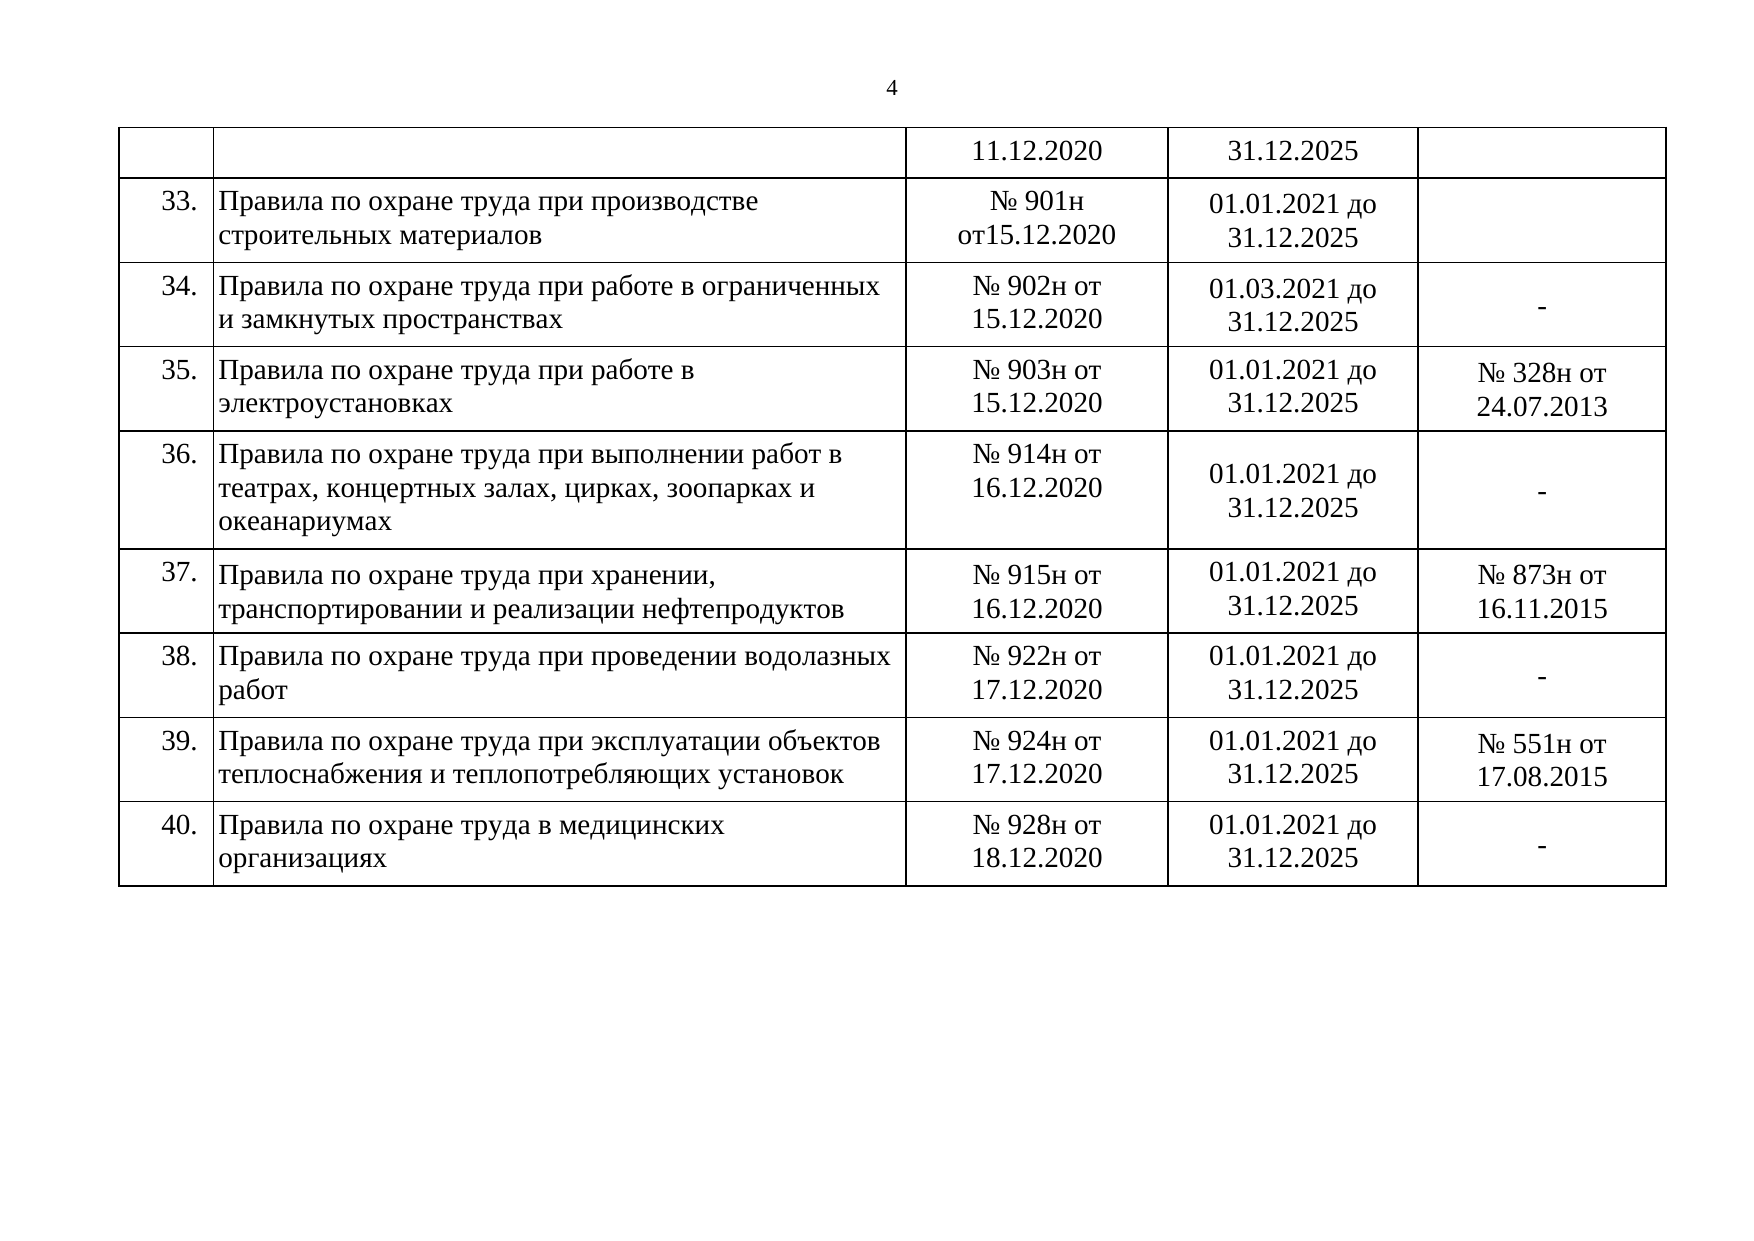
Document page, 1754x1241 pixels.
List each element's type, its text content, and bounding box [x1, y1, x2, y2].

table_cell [907, 128, 1167, 177]
table_cell 01.01.2021 до 31.12.2025 [1169, 550, 1417, 632]
table_cell Правила по охране труда при проведении водолазных работ [214, 634, 905, 716]
table_cell - [1419, 263, 1665, 346]
table_cell № 928н от 18.12.2020 [907, 802, 1167, 885]
table_cell [120, 432, 213, 548]
table_cell Правила по охране труда при работе в ограниченных и замкнутых пространствах [214, 263, 905, 346]
table_cell [120, 347, 213, 430]
table_cell - [1419, 128, 1665, 177]
table_cell - [1419, 432, 1665, 548]
table_cell № 914н от 16.12.2020 [907, 432, 1167, 548]
table_cell № 328н от 24.07.2013 [1419, 347, 1665, 430]
table_cell [120, 550, 213, 632]
table_cell № 901н от15.12.2020 [907, 179, 1167, 262]
table_cell - [1419, 802, 1665, 885]
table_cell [214, 128, 905, 177]
table_cell 01.01.2021 до 31.12.2025 [1169, 802, 1417, 885]
table_cell № 903н от 15.12.2020 [907, 347, 1167, 430]
table_cell 01.01.2021 до 31.12.2025 [1169, 179, 1417, 262]
table_cell № 551н от 17.08.2015 [1419, 718, 1665, 801]
table_cell [120, 263, 213, 346]
table_cell № 915н от 16.12.2020 [907, 550, 1167, 632]
table_cell № 902н от 15.12.2020 [907, 263, 1167, 346]
table_cell [120, 634, 213, 716]
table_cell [1169, 128, 1417, 177]
table_cell 01.01.2021 до 31.12.2025 [1169, 634, 1417, 716]
table_cell № 924н от 17.12.2020 [907, 718, 1167, 801]
table_cell 01.01.2021 до 31.12.2025 [1169, 718, 1417, 801]
table_cell [1419, 179, 1665, 262]
table_cell Правила по охране труда при производстве строительных материалов [214, 179, 905, 262]
table_cell 01.01.2021 до 31.12.2025 [1169, 432, 1417, 548]
table_cell № 922н от 17.12.2020 [907, 634, 1167, 716]
table_cell - [1419, 634, 1665, 716]
table_cell [120, 128, 213, 177]
table_cell [120, 718, 213, 801]
table_cell Правила по охране труда в медицинских организациях [214, 802, 905, 885]
table_cell Правила по охране труда при эксплуатации объектов теплоснабжения и теплопотребляющих установок [214, 718, 905, 801]
table_cell Правила по охране труда при выполнении работ в театрах, концертных залах, цирках, зоопарках и океанариумах [214, 432, 905, 548]
table_cell Правила по охране труда при хранении, транспортировании и реализации нефтепродуктов [214, 550, 905, 632]
table_cell 01.01.2021 до 31.12.2025 [1169, 347, 1417, 430]
table_cell [120, 179, 213, 262]
table_cell [120, 802, 213, 885]
table_cell 01.03.2021 до 31.12.2025 [1169, 263, 1417, 346]
table_cell Правила по охране труда при работе в электроустановках [214, 347, 905, 430]
table_cell № 873н от 16.11.2015 [1419, 550, 1665, 632]
